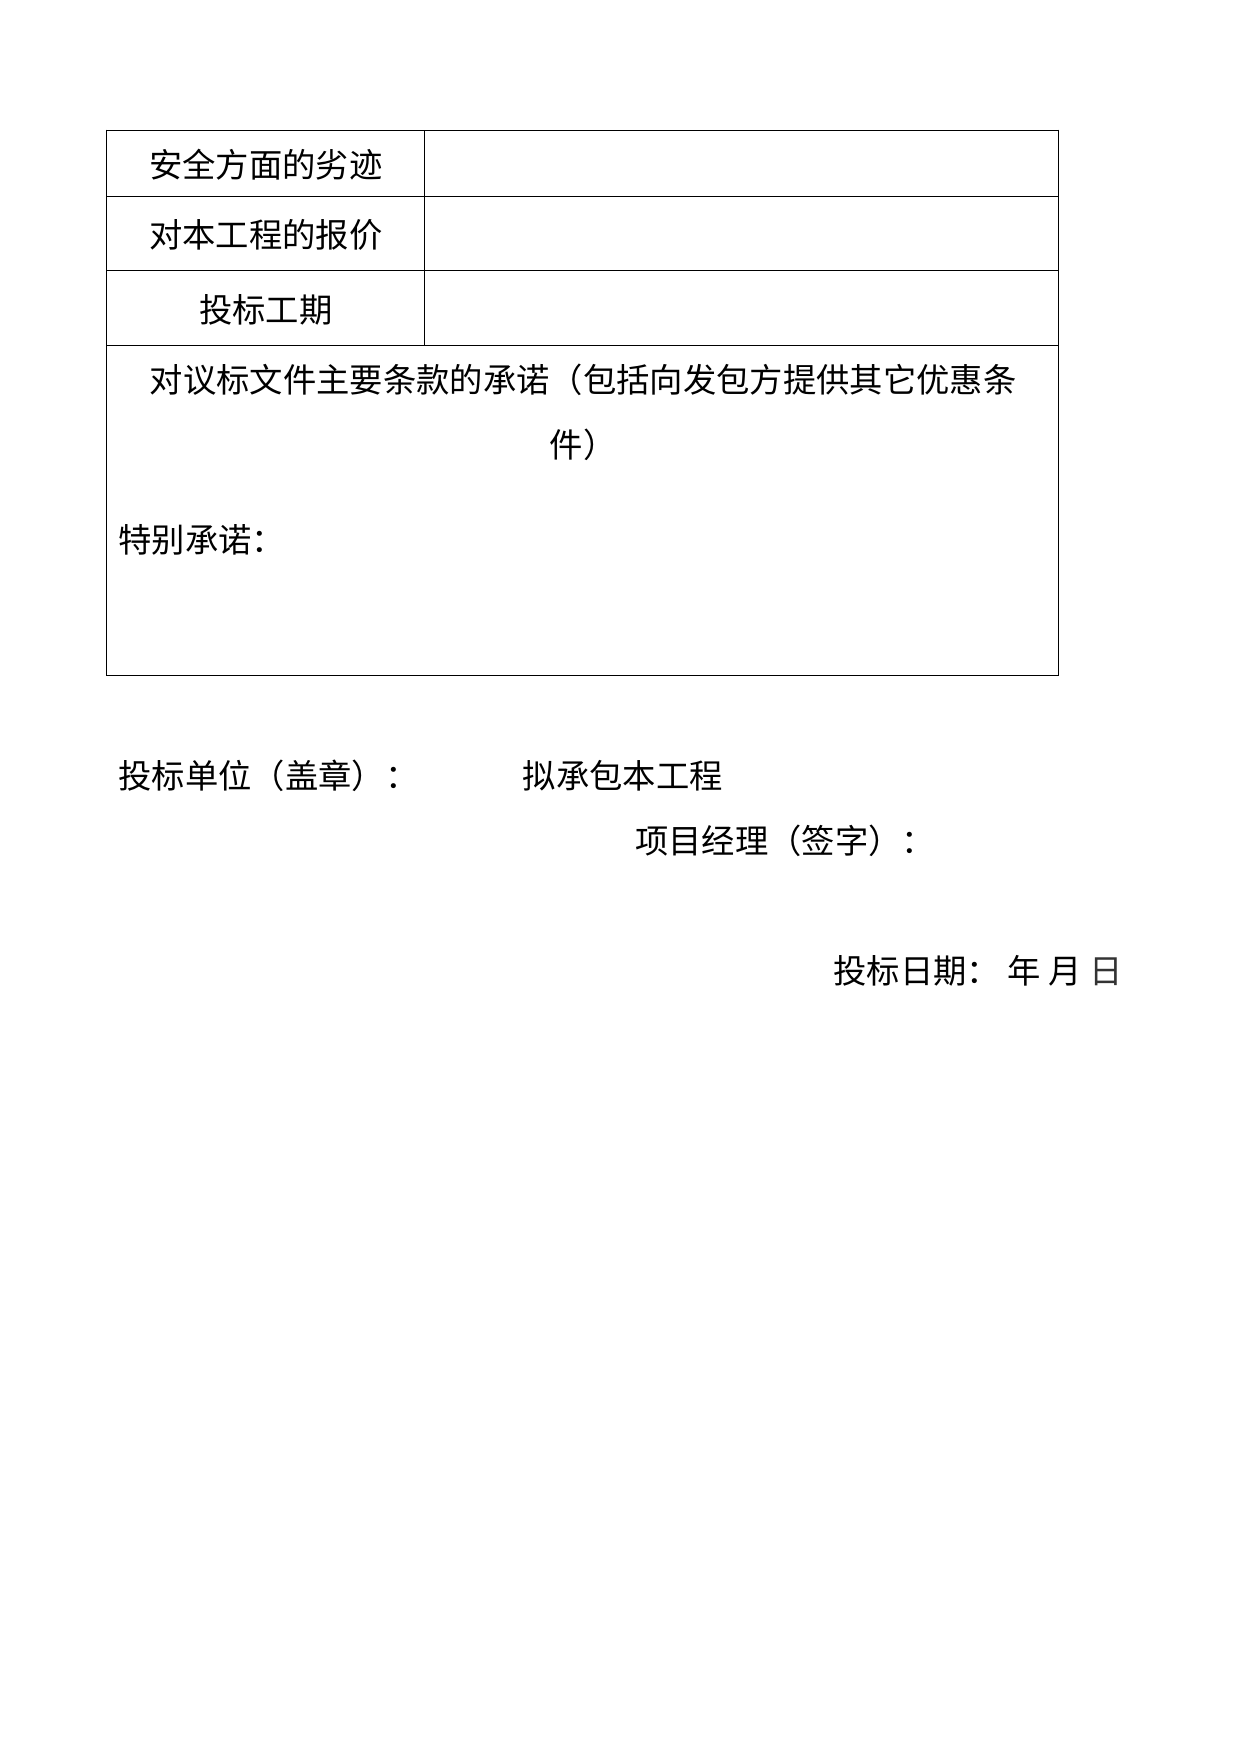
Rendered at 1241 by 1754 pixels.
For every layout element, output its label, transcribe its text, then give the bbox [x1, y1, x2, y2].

text 项目经理（签字）： [118, 806, 1122, 871]
table_cell [425, 271, 1058, 345]
table_cell [425, 131, 1058, 196]
table_cell [425, 197, 1058, 270]
text 投标日期： 年 月 日 [118, 936, 1122, 1001]
table_cell 对本工程的报价 [107, 197, 424, 270]
table_cell 对议标文件主要条款的承诺（包括向发包方提供其它优惠条件） 特别承诺： [107, 346, 1058, 675]
table_cell 投标工期 [107, 271, 424, 345]
text 投标单位（盖章）： 拟承包本工程 [118, 741, 1122, 806]
table_cell 有无信誉、质量、安全方面的劣迹 [107, 131, 424, 196]
